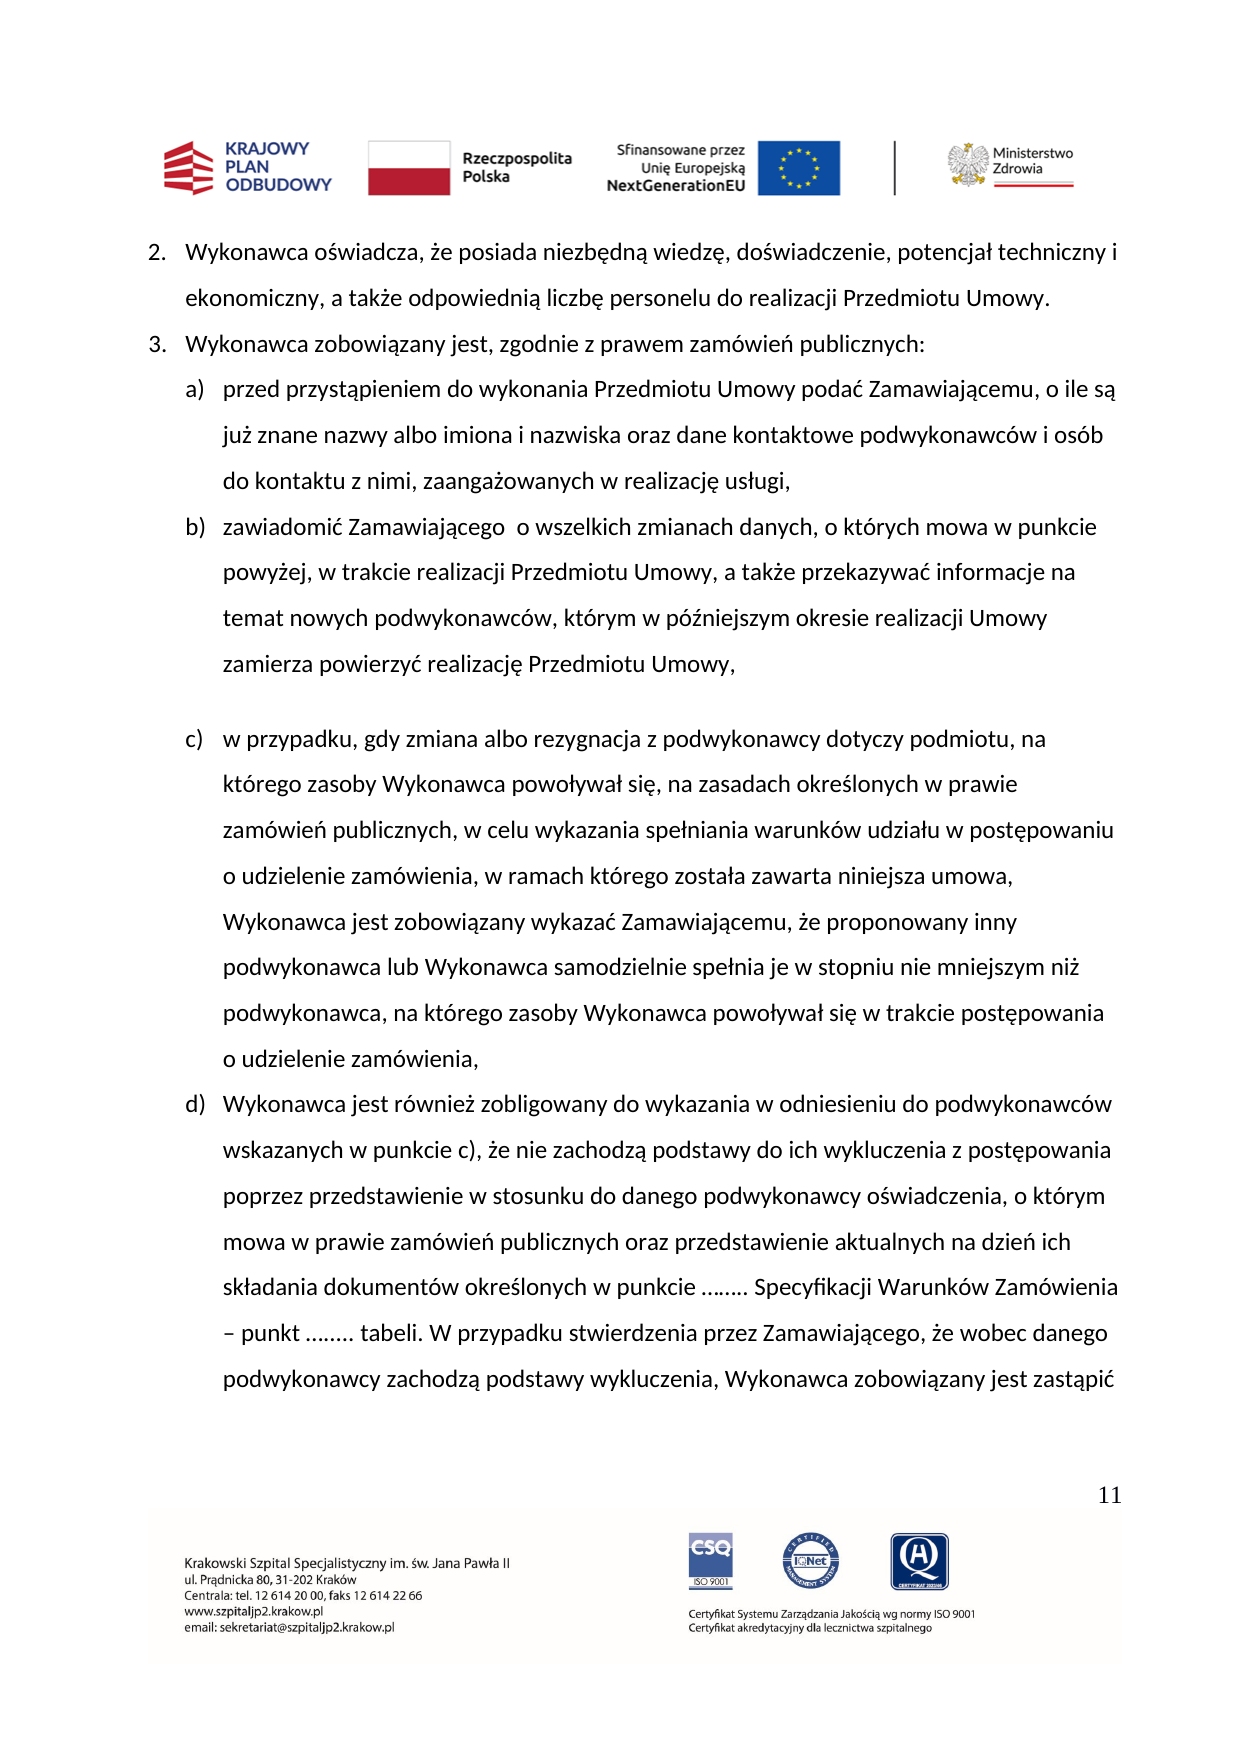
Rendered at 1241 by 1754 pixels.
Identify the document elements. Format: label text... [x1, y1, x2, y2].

list zawiadomić Zamawiającego o wszelkich zmianach danych, o których mowa w punkcie powyżej, w trakcie realizacji Przedmiotu Umowy, a także przekazywać informacje na temat nowych podwykonawców, którym w późniejszym okresie realizacji Umowy zamierza powierzyć realizację Przedmiotu Umowy, [185, 511, 1122, 678]
list przed przystąpieniem do wykonania Przedmiotu Umowy podać Zamawiającemu, o ile są już znane nazwy albo imiona i nazwiska oraz dane kontaktowe podwykonawców i osób do kontaktu z nimi, zaangażowanych w realizację usługi, [185, 373, 1122, 495]
list Wykonawca zobowiązany jest, zgodnie z prawem zamówień publicznych: [148, 328, 1122, 358]
picture [147, 1508, 1123, 1664]
list Wykonawca oświadcza, że posiada niezbędną wiedzę, doświadczenie, potencjał techniczny i ekonomiczny, a także odpowiednią liczbę personelu do realizacji Przedmiotu Umowy. [148, 236, 1122, 312]
list w przypadku, gdy zmiana albo rezygnacja z podwykonawcy dotyczy podmiotu, na którego zasoby Wykonawca powoływał się, na zasadach określonych w prawie zamówień publicznych, w celu wykazania spełniania warunków udziału w postępowaniu o udzielenie zamówienia, w ramach którego została zawarta niniejsza umowa, Wykonawca jest zobowiązany wykazać Zamawiającemu, że proponowany inny podwykonawca lub Wykonawca samodzielnie spełnia je w stopniu nie mniejszym niż podwykonawca, na którego zasoby Wykonawca powoływał się w trakcie postępowania o udzielenie zamówienia, [185, 723, 1122, 1073]
picture [147, 118, 1093, 212]
